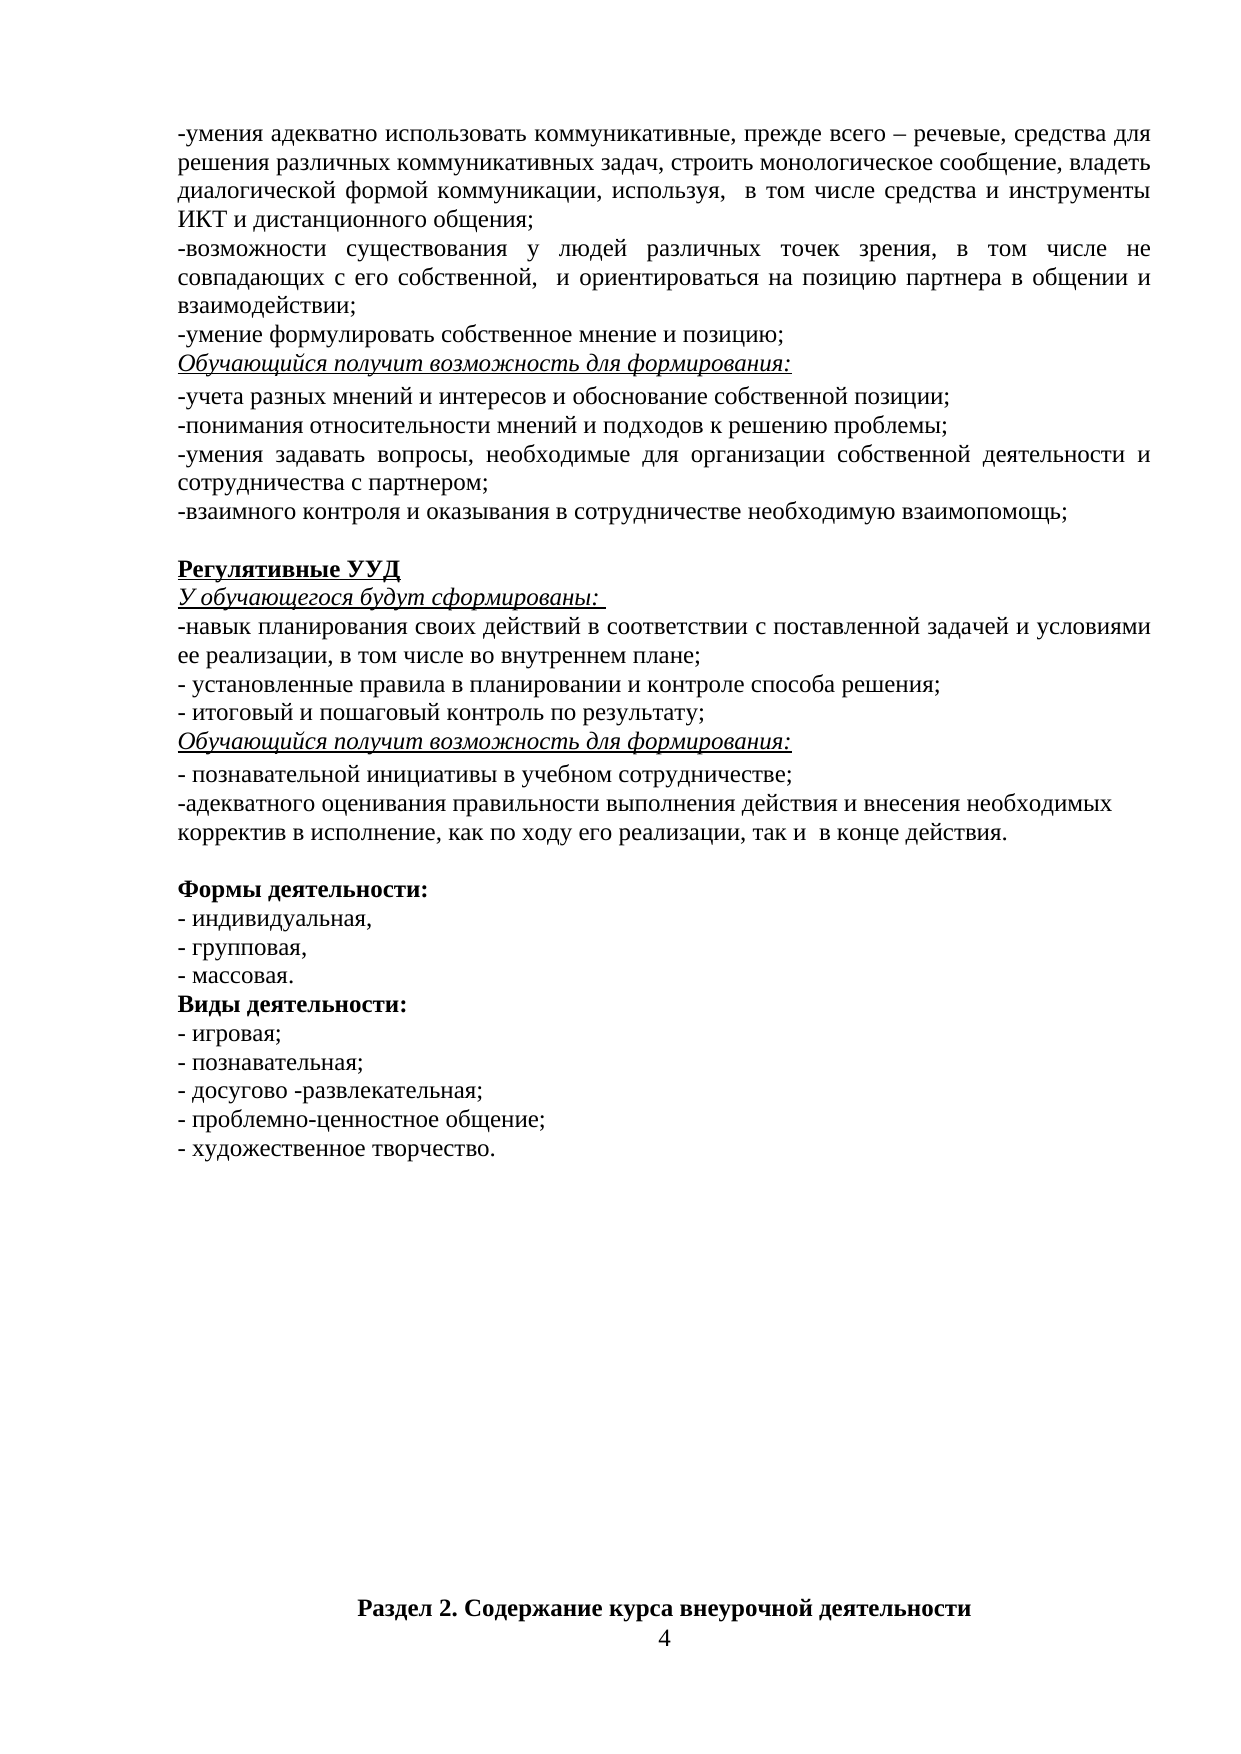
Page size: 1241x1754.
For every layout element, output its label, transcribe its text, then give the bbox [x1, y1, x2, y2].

text - игровая; [177, 1018, 1152, 1047]
text - установленные правила в планировании и контроле способа решения; [177, 669, 1152, 697]
text - проблемно-ценностное общение; [177, 1104, 1152, 1133]
text -навык планирования своих действий в соответствии с поставленной задачей и условиями ее реализации, в том числе во внутреннем плане; [177, 611, 1152, 669]
text - итоговый и пошаговый контроль по результату; [177, 697, 1152, 726]
text Формы деятельности: [177, 874, 1152, 903]
text Виды деятельности: [177, 989, 1152, 1018]
text Обучающийся получит возможность для формирования: [177, 348, 1152, 377]
text Регулятивные УУД [177, 554, 1152, 582]
text Раздел 2. Содержание курса внеурочной деятельности [177, 1593, 1152, 1622]
text -понимания относительности мнений и подходов к решению проблемы; [177, 410, 1152, 439]
text - познавательной инициативы в учебном сотрудничестве; [177, 759, 1152, 788]
text - групповая, [177, 932, 1152, 960]
text - художественное творчество. [177, 1133, 1152, 1162]
text - познавательная; [177, 1047, 1152, 1075]
text - досугово -развлекательная; [177, 1075, 1152, 1104]
text - массовая. [177, 960, 1152, 989]
text -умение формулировать собственное мнение и позицию; [177, 319, 1152, 348]
text - индивидуальная, [177, 903, 1152, 932]
text -возможности существования у людей различных точек зрения, в том числе не совпадающих с его собственной, и ориентироваться на позицию партнера в общении и взаимодействии; [177, 233, 1152, 319]
text -умения адекватно использовать коммуникативные, прежде всего – речевые, средства для решения различных коммуникативных задач, строить монологическое сообщение, владеть диалогической формой коммуникации, используя, в том числе средства и инструменты ИКТ и дистанционного общения; [177, 118, 1152, 233]
text -взаимного контроля и оказывания в сотрудничестве необходимую взаимопомощь; [177, 496, 1152, 525]
text -учета разных мнений и интересов и обоснование собственной позиции; [177, 381, 1152, 410]
text -адекватного оценивания правильности выполнения действия и внесения необходимых корректив в исполнение, как по ходу его реализации, так и в конце действия. [177, 788, 1152, 845]
text Обучающийся получит возможность для формирования: [177, 726, 1152, 755]
text У обучающегося будут сформированы: [177, 582, 1152, 611]
text -умения задавать вопросы, необходимые для организации собственной деятельности и сотрудничества с партнером; [177, 439, 1152, 496]
